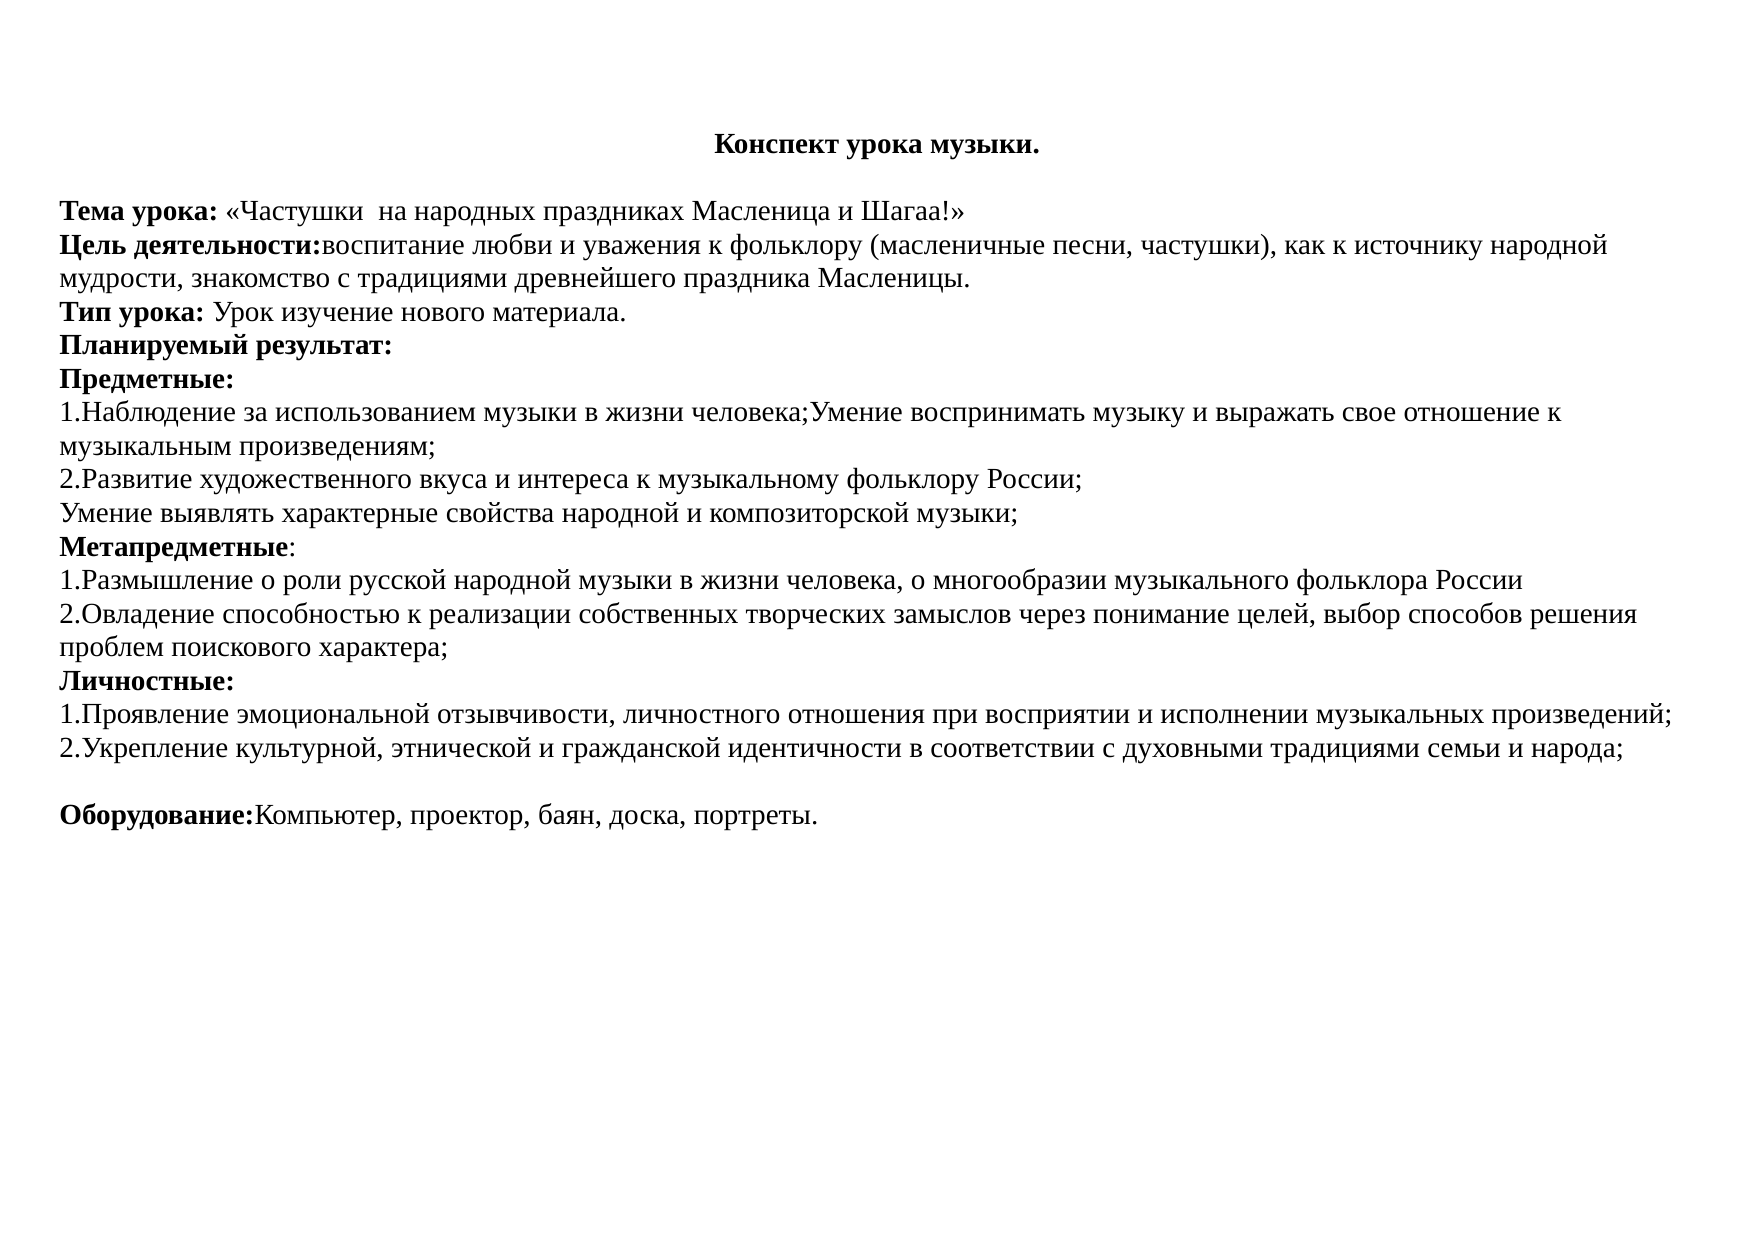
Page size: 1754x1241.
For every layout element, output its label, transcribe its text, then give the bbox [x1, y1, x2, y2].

text Личностные: [59, 663, 1695, 696]
text Метапредметные: [59, 529, 1695, 562]
text 2.Развитие художественного вкуса и интереса к музыкальному фольклору России; [59, 462, 1695, 495]
text 1.Размышление о роли русской народной музыки в жизни человека, о многообразии музыкального фольклора России [59, 562, 1695, 596]
text Оборудование:Компьютер, проектор, баян, доска, портреты. [59, 797, 1695, 831]
text 2.Овладение способностью к реализации собственных творческих замыслов через понимание целей, выбор способов решения проблем поискового характера; [59, 596, 1695, 663]
text Планируемый результат: [59, 327, 1695, 361]
text Предметные: [59, 361, 1695, 394]
text Конспект урока музыки. [59, 126, 1695, 160]
text Умение выявлять характерные свойства народной и композиторской музыки; [59, 495, 1695, 529]
text 2.Укрепление культурной, этнической и гражданской идентичности в соответствии с духовными традициями семьи и народа; [59, 730, 1695, 763]
text 1.Проявление эмоциональной отзывчивости, личностного отношения при восприятии и исполнении музыкальных произведений; [59, 696, 1695, 730]
text 1.Наблюдение за использованием музыки в жизни человека;Умение воспринимать музыку и выражать свое отношение к музыкальным произведениям; [59, 394, 1695, 462]
text Тема урока: «Частушки на народных праздниках Масленица и Шагаа!» [59, 193, 1695, 227]
text Тип урока: Урок изучение нового материала. [59, 294, 1695, 327]
text Цель деятельности:воспитание любви и уважения к фольклору (масленичные песни, частушки), как к источнику народной мудрости, знакомство с традициями древнейшего праздника Масленицы. [59, 227, 1695, 294]
